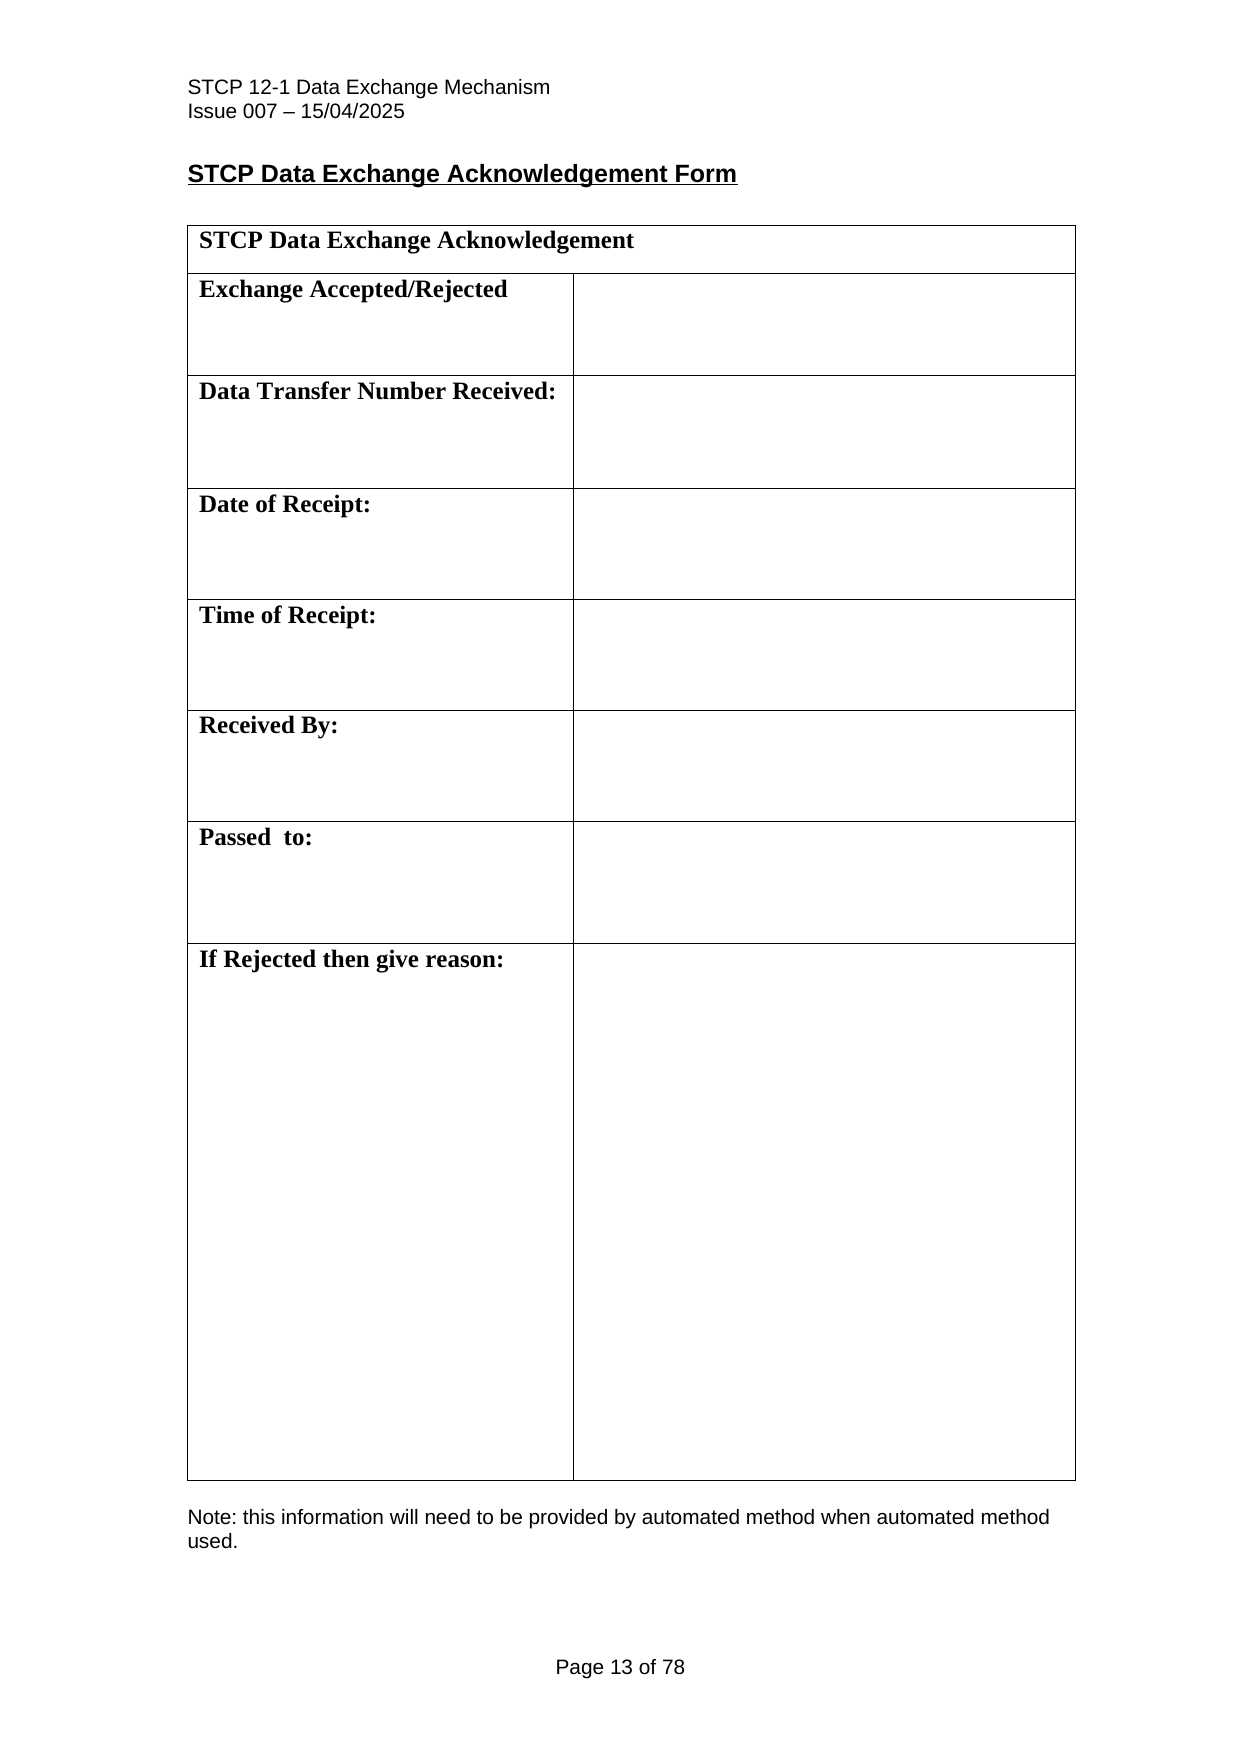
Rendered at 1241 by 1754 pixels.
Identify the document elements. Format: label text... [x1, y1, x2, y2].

table_cell [574, 944, 1075, 1480]
subtitle Note: this information will need to be provided by automated method when automated method used. [187, 1505, 1053, 1553]
table_cell [574, 822, 1075, 943]
table_cell Received By: [188, 711, 573, 821]
table_cell [574, 600, 1075, 709]
table_cell Data Transfer Number Received: [188, 376, 573, 488]
table_cell Passed to: [188, 822, 573, 943]
table_cell [574, 711, 1075, 821]
table_cell Exchange Accepted/Rejected [188, 274, 573, 375]
subtitle STCP Data Exchange Acknowledgement Form [187, 159, 1053, 188]
table_cell [574, 274, 1075, 375]
table_cell [574, 489, 1075, 599]
table_cell If Rejected then give reason: [188, 944, 573, 1480]
table_cell Time of Receipt: [188, 600, 573, 709]
table_cell [574, 376, 1075, 488]
table_header STCP Data Exchange Acknowledgement [188, 226, 1075, 273]
table_cell Date of Receipt: [188, 489, 573, 599]
